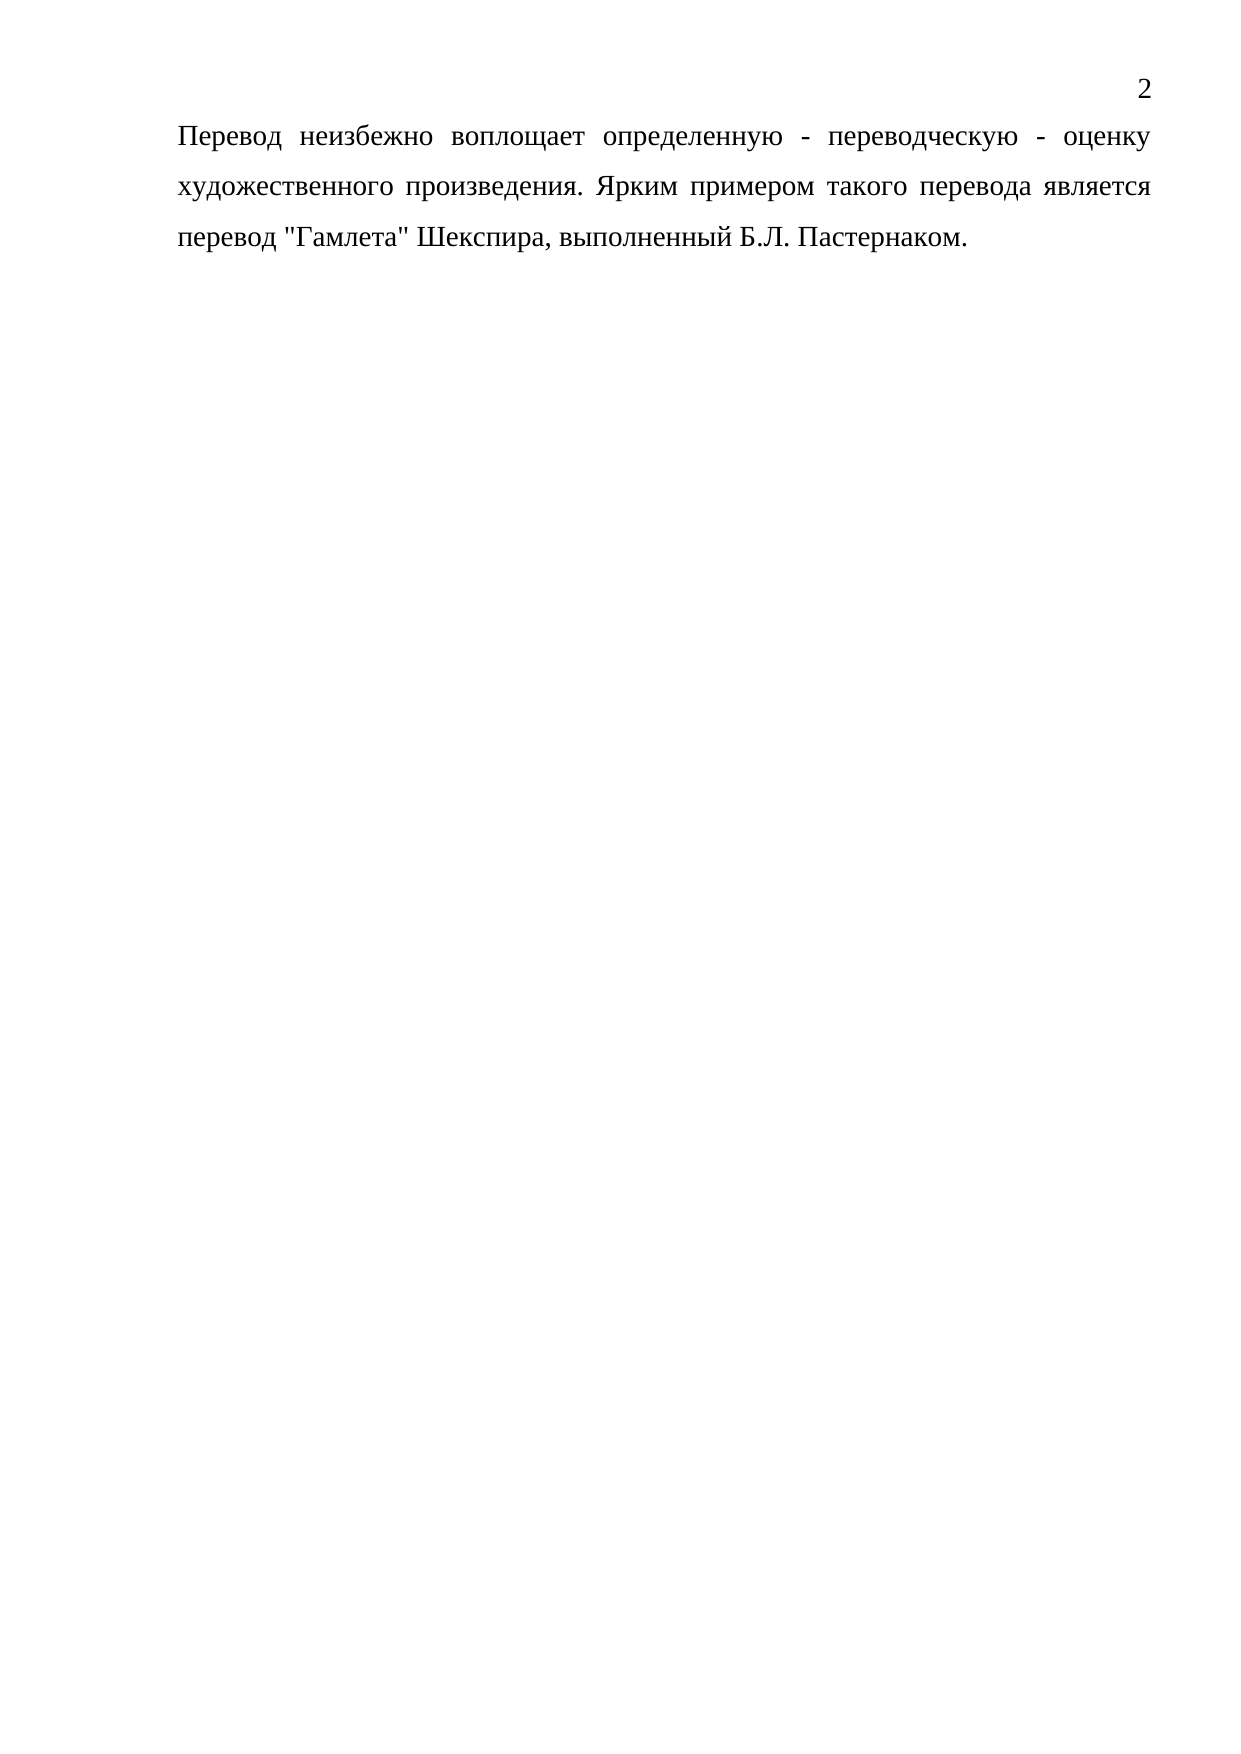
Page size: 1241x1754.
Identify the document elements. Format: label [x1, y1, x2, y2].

text [177, 118, 1152, 252]
